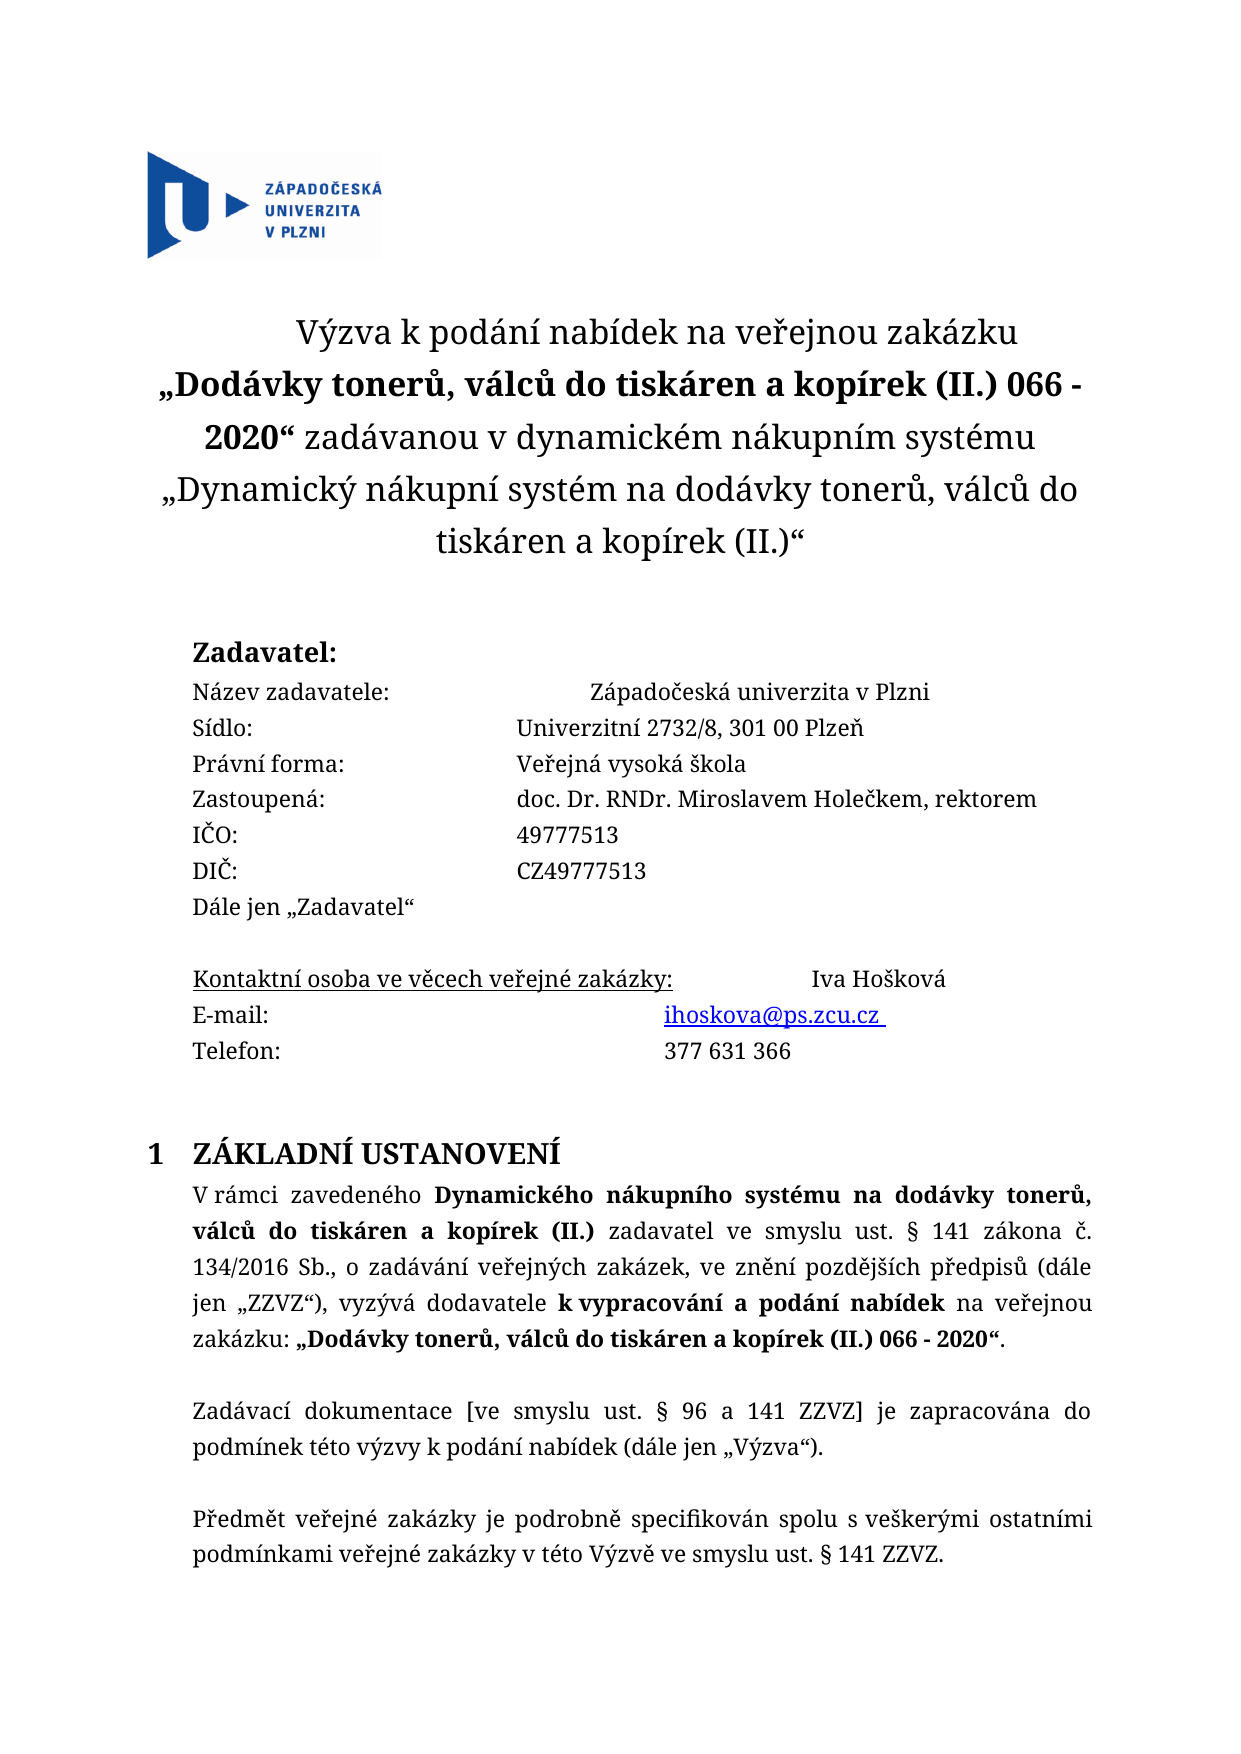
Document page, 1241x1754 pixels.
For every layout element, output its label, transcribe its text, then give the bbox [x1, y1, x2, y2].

text Zadavatel: [192, 633, 1093, 670]
text E-mail: ihoskova@ps.zcu.cz [148, 999, 1093, 1030]
picture [147, 151, 382, 259]
text Výzva k podání nabídek na veřejnou zakázku „Dodávky tonerů, válců do tiskáren a kopírek (II.) 066 - 2020“ zadávanou v dynamickém nákupním systému „Dynamický nákupní systém na dodávky tonerů, válců do tiskáren a kopírek (II.)“ [148, 309, 1093, 563]
text Právní forma: Veřejná vysoká škola [148, 747, 1093, 779]
text Kontaktní osoba ve věcech veřejné zakázky: Iva Hošková [148, 963, 1093, 994]
text IČO: 49777513 [148, 819, 1093, 851]
text Zadávací dokumentace [ve smyslu ust. § 96 a 141 ZZVZ] je zapracována do podmínek této výzvy k podání nabídek (dále jen „Výzva“). [192, 1395, 1093, 1462]
text DIČ: CZ49777513 [148, 855, 1093, 887]
text Telefon: 377 631 366 [148, 1035, 1093, 1066]
subtitle ZÁKLADNÍ USTANOVENÍ [148, 1133, 1093, 1173]
text V rámci zavedeného Dynamického nákupního systému na dodávky tonerů, válců do tiskáren a kopírek (II.) zadavatel ve smyslu ust. § 141 zákona č. 134/2016 Sb., o zadávání veřejných zakázek, ve znění pozdějších předpisů (dále jen „ZZVZ“), vyzývá dodavatele k vypracování a podání nabídek na veřejnou zakázku: „Dodávky tonerů, válců do tiskáren a kopírek (II.) 066 - 2020“. [192, 1179, 1093, 1354]
text Sídlo: Univerzitní 2732/8, 301 00 Plzeň [148, 712, 1093, 743]
text Zastoupená: doc. Dr. RNDr. Miroslavem Holečkem, rektorem [192, 783, 1093, 815]
text Předmět veřejné zakázky je podrobně specifikován spolu s veškerými ostatními podmínkami veřejné zakázky v této Výzvě ve smyslu ust. § 141 ZZVZ. [192, 1502, 1093, 1570]
text Název zadavatele: Západočeská univerzita v Plzni [148, 676, 1093, 707]
text Dále jen „Zadavatel“ [148, 891, 1093, 922]
